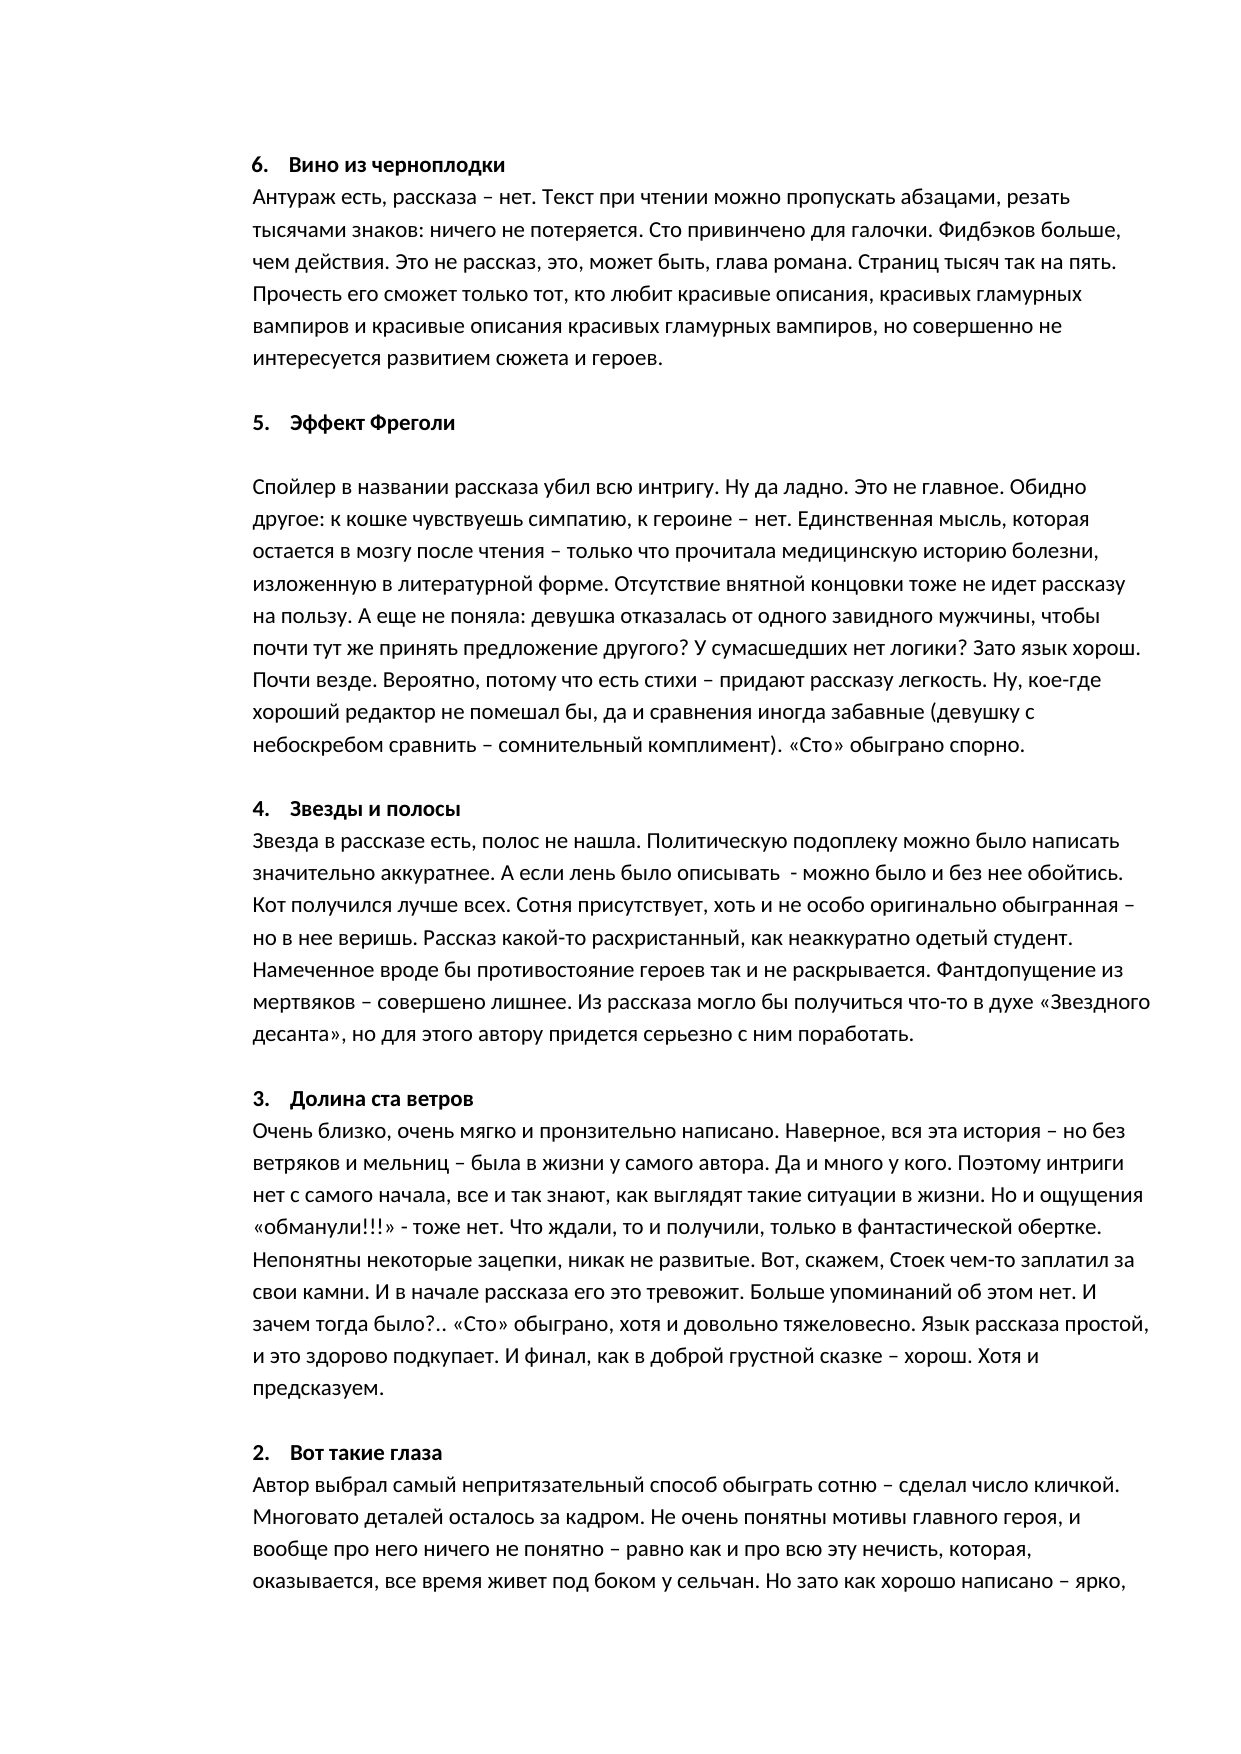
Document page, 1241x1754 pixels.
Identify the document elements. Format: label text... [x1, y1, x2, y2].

list Вот такие глаза [252, 1438, 1152, 1466]
list Антураж есть, рассказа – нет. Текст при чтении можно пропускать абзацами, резать тысячами знаков: ничего не потеряется. Сто привинчено для галочки. Фидбэков больше, чем действия. Это не рассказ, это, может быть, глава романа. Страниц тысяч так на пять. Прочесть его сможет только тот, кто любит красивые описания, красивых гламурных вампиров и красивые описания красивых гламурных вампиров, но совершенно не интересуется развитием сюжета и героев. [252, 182, 1152, 371]
list Звезда в рассказе есть, полос не нашла. Политическую подоплеку можно было написать значительно аккуратнее. А если лень было описывать - можно было и без нее обойтись. Кот получился лучше всех. Сотня присутствует, хоть и не особо оригинально обыгранная – но в нее веришь. Рассказ какой-то расхристанный, как неаккуратно одетый студент. Намеченное вроде бы противостояние героев так и не раскрывается. Фантдопущение из мертвяков – совершено лишнее. Из рассказа могло бы получиться что-то в духе «Звездного десанта», но для этого автору придется серьезно с ним поработать. [252, 826, 1152, 1047]
list Долина ста ветров [252, 1084, 1152, 1112]
list Вино из черноплодки [251, 150, 1152, 178]
list Очень близко, очень мягко и пронзительно написано. Наверное, вся эта история – но без ветряков и мельниц – была в жизни у самого автора. Да и много у кого. Поэтому интриги нет с самого начала, все и так знают, как выглядят такие ситуации в жизни. Но и ощущения «обманули!!!» - тоже нет. Что ждали, то и получили, только в фантастической обертке. Непонятны некоторые зацепки, никак не развитые. Вот, скажем, Стоек чем-то заплатил за свои камни. И в начале рассказа его это тревожит. Больше упоминаний об этом нет. И зачем тогда было?.. «Сто» обыграно, хотя и довольно тяжеловесно. Язык рассказа простой, и это здорово подкупает. И финал, как в доброй грустной сказке – хорош. Хотя и предсказуем. [252, 1116, 1152, 1401]
list Эффект Фреголи [252, 408, 1152, 436]
list Спойлер в названии рассказа убил всю интригу. Ну да ладно. Это не главное. Обидно другое: к кошке чувствуешь симпатию, к героине – нет. Единственная мысль, которая остается в мозгу после чтения – только что прочитала медицинскую историю болезни, изложенную в литературной форме. Отсутствие внятной концовки тоже не идет рассказу на пользу. А еще не поняла: девушка отказалась от одного завидного мужчины, чтобы почти тут же принять предложение другого? У сумасшедших нет логики? Зато язык хорош. Почти везде. Вероятно, потому что есть стихи – придают рассказу легкость. Ну, кое-где хороший редактор не помешал бы, да и сравнения иногда забавные (девушку с небоскребом сравнить – сомнительный комплимент). «Сто» обыграно спорно. [252, 472, 1152, 758]
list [252, 1470, 1152, 1594]
list Звезды и полосы [252, 794, 1152, 822]
